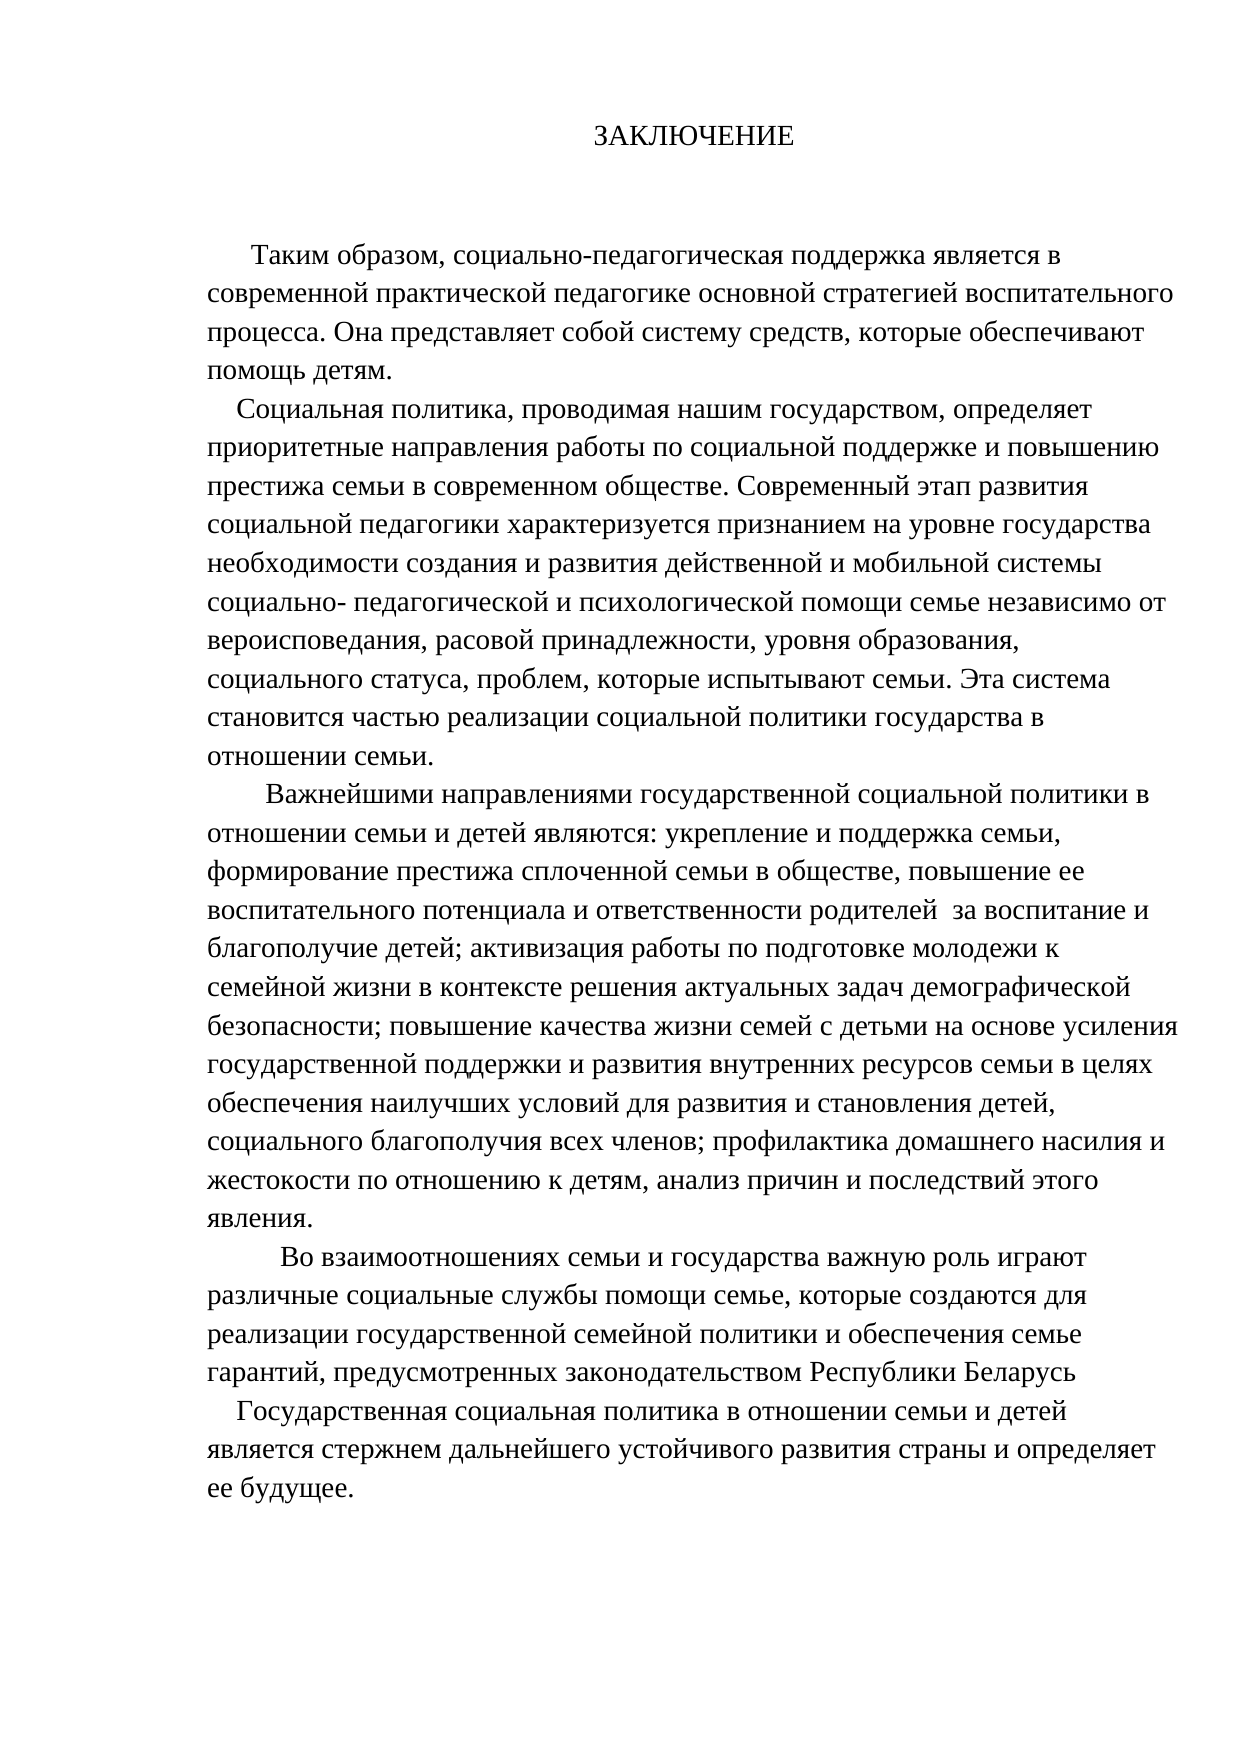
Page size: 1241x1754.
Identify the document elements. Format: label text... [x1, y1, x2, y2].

text Важнейшими направлениями государственной социальной политики в отношении семьи и детей являются: укрепление и поддержка семьи, формирование престижа сплоченной семьи в обществе, повышение ее воспитательного потенциала и ответственности родителей за воспитание и благополучие детей; активизация работы по подготовке молодежи к семейной жизни в контексте решения актуальных задач демографической безопасности; повышение качества жизни семей с детьми на основе усиления государственной поддержки и развития внутренних ресурсов семьи в целях обеспечения наилучших условий для развития и становления детей, социального благополучия всех членов; профилактика домашнего насилия и жестокости по отношению к детям, анализ причин и последствий этого явления. [207, 776, 1181, 1234]
text Государственная социальная политика в отношении семьи и детей является стержнем дальнейшего устойчивого развития страны и определяет ее будущее. [207, 1393, 1181, 1504]
text Социальная политика, проводимая нашим государством, определяет приоритетные направления работы по социальной поддержке и повышению престижа семьи в современном обществе. Современный этап развития социальной педагогики характеризуется признанием на уровне государства необходимости создания и развития действенной и мобильной системы социально- педагогической и психологической помощи семье независимо от вероисповедания, расовой принадлежности, уровня образования, социального статуса, проблем, которые испытывают семьи. Эта система становится частью реализации социальной политики государства в отношении семьи. [207, 391, 1181, 771]
text ЗАКЛЮЧЕНИЕ [207, 118, 1181, 152]
text Во взаимоотношениях семьи и государства важную роль играют различные социальные службы помощи семье, которые создаются для реализации государственной семейной политики и обеспечения семье гарантий, предусмотренных законодательством Республики Беларусь [207, 1239, 1181, 1388]
text Таким образом, социально-педагогическая поддержка является в современной практической педагогике основной стратегией воспитательного процесса. Она представляет собой систему средств, которые обеспечивают помощь детям. [207, 237, 1181, 386]
